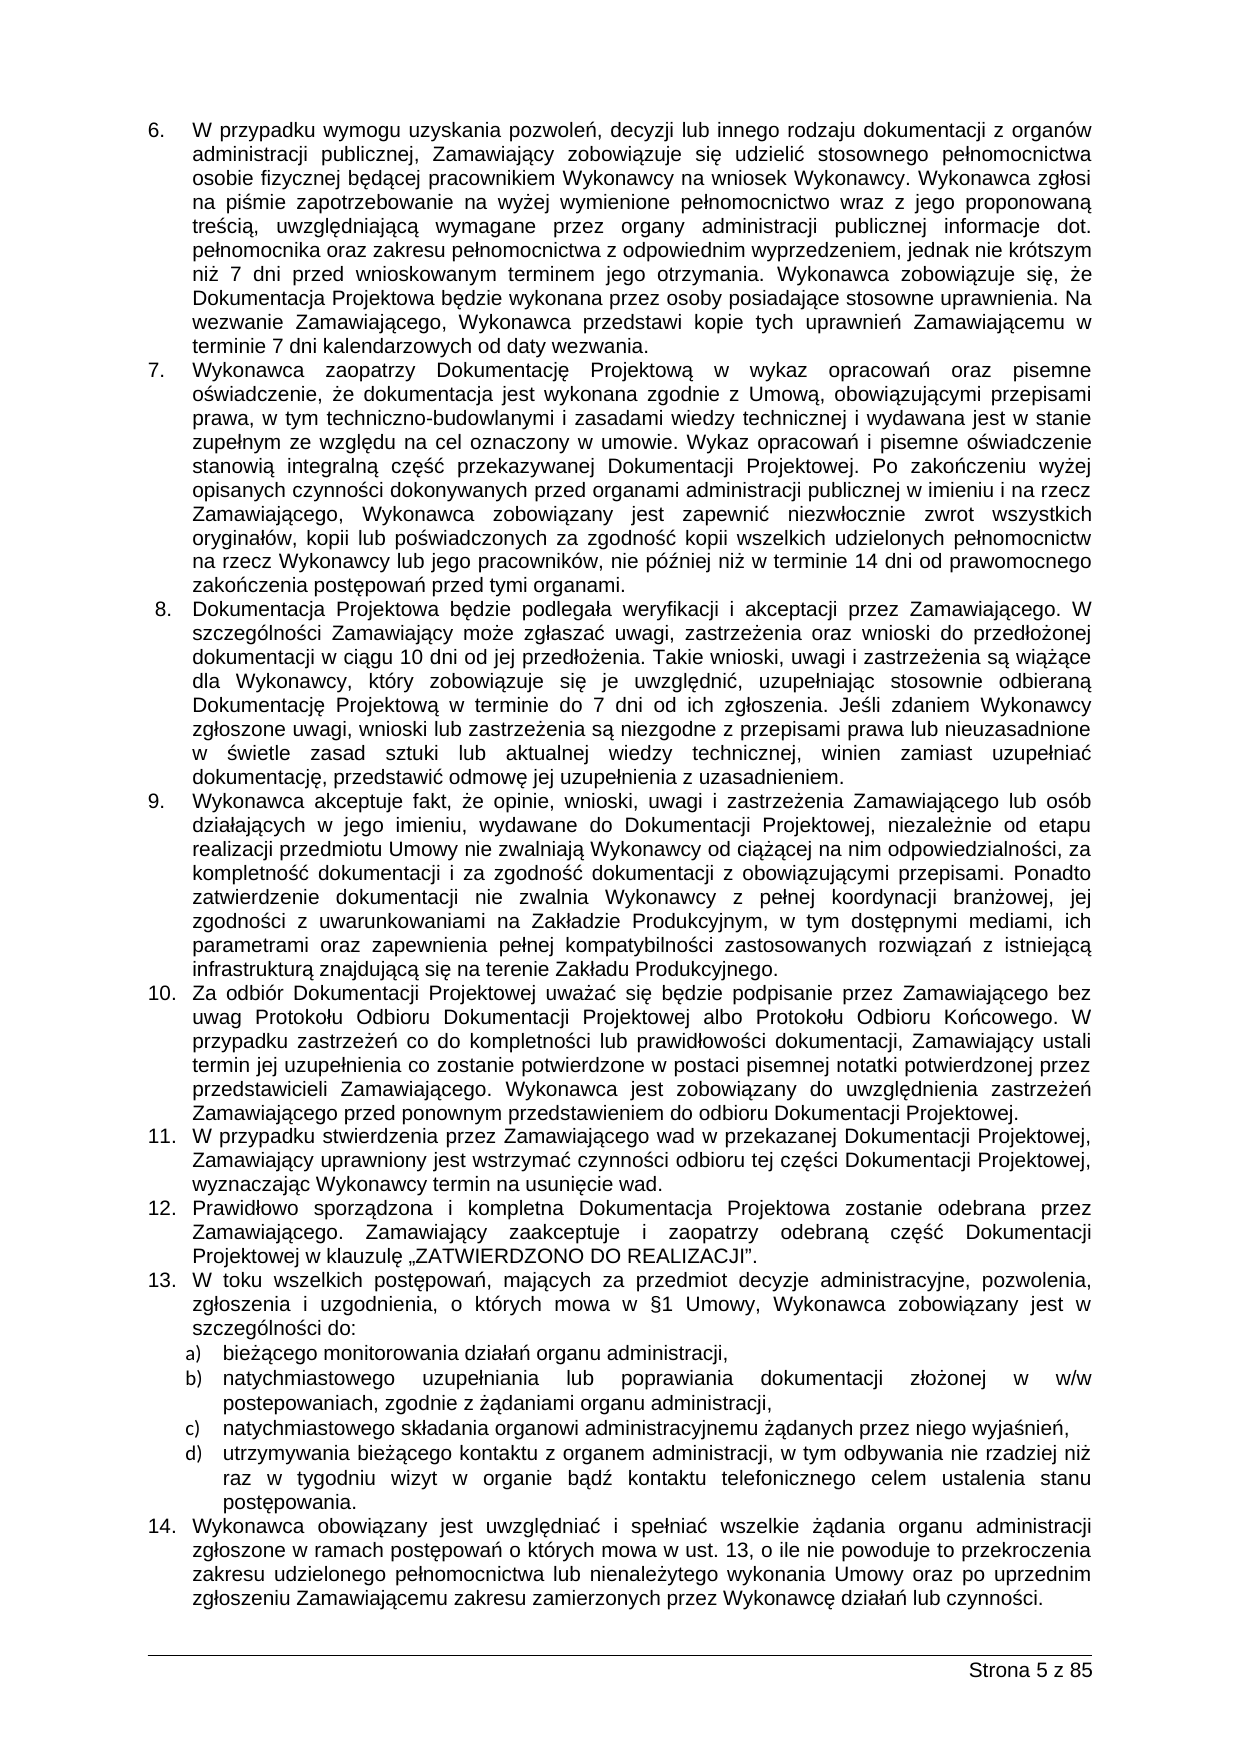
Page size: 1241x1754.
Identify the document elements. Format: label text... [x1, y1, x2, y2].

list W toku wszelkich postępowań, mających za przedmiot decyzje administracyjne, pozwolenia, zgłoszenia i uzgodnienia, o których mowa w §1 Umowy, Wykonawca zobowiązany jest w szczególności do: [148, 1268, 1092, 1340]
list Za odbiór Dokumentacji Projektowej uważać się będzie podpisanie przez Zamawiającego bez uwag Protokołu Odbioru Dokumentacji Projektowej albo Protokołu Odbioru Końcowego. W przypadku zastrzeżeń co do kompletności lub prawidłowości dokumentacji, Zamawiający ustali termin jej uzupełnienia co zostanie potwierdzone w postaci pisemnej notatki potwierdzonej przez przedstawicieli Zamawiającego. Wykonawca jest zobowiązany do uwzględnienia zastrzeżeń Zamawiającego przed ponownym przedstawieniem do odbioru Dokumentacji Projektowej. [148, 981, 1092, 1124]
list Wykonawca zaopatrzy Dokumentację Projektową w wykaz opracowań oraz pisemne oświadczenie, że dokumentacja jest wykonana zgodnie z Umową, obowiązującymi przepisami prawa, w tym techniczno-budowlanymi i zasadami wiedzy technicznej i wydawana jest w stanie zupełnym ze względu na cel oznaczony w umowie. Wykaz opracowań i pisemne oświadczenie stanowią integralną część przekazywanej Dokumentacji Projektowej. Po zakończeniu wyżej opisanych czynności dokonywanych przed organami administracji publicznej w imieniu i na rzecz Zamawiającego, Wykonawca zobowiązany jest zapewnić niezwłocznie zwrot wszystkich oryginałów, kopii lub poświadczonych za zgodność kopii wszelkich udzielonych pełnomocnictw na rzecz Wykonawcy lub jego pracowników, nie później niż w terminie 14 dni od prawomocnego zakończenia postępowań przed tymi organami. [148, 358, 1092, 597]
list W przypadku stwierdzenia przez Zamawiającego wad w przekazanej Dokumentacji Projektowej, Zamawiający uprawniony jest wstrzymać czynności odbioru tej części Dokumentacji Projektowej, wyznaczając Wykonawcy termin na usunięcie wad. [148, 1124, 1092, 1196]
list Wykonawca obowiązany jest uwzględniać i spełniać wszelkie żądania organu administracji zgłoszone w ramach postępowań o których mowa w ust. 13, o ile nie powoduje to przekroczenia zakresu udzielonego pełnomocnictwa lub nienależytego wykonania Umowy oraz po uprzednim zgłoszeniu Zamawiającemu zakresu zamierzonych przez Wykonawcę działań lub czynności. [148, 1513, 1092, 1609]
list bieżącego monitorowania działań organu administracji, [185, 1340, 1092, 1365]
list utrzymywania bieżącego kontaktu z organem administracji, w tym odbywania nie rzadziej niż raz w tygodniu wizyt w organie bądź kontaktu telefonicznego celem ustalenia stanu postępowania. [185, 1440, 1092, 1513]
list W przypadku wymogu uzyskania pozwoleń, decyzji lub innego rodzaju dokumentacji z organów administracji publicznej, Zamawiający zobowiązuje się udzielić stosownego pełnomocnictwa osobie fizycznej będącej pracownikiem Wykonawcy na wniosek Wykonawcy. Wykonawca zgłosi na piśmie zapotrzebowanie na wyżej wymienione pełnomocnictwo wraz z jego proponowaną treścią, uwzględniającą wymagane przez organy administracji publicznej informacje dot. pełnomocnika oraz zakresu pełnomocnictwa z odpowiednim wyprzedzeniem, jednak nie krótszym niż 7 dni przed wnioskowanym terminem jego otrzymania. Wykonawca zobowiązuje się, że Dokumentacja Projektowa będzie wykonana przez osoby posiadające stosowne uprawnienia. Na wezwanie Zamawiającego, Wykonawca przedstawi kopie tych uprawnień Zamawiającemu w terminie 7 dni kalendarzowych od daty wezwania. [148, 118, 1092, 358]
list Prawidłowo sporządzona i kompletna Dokumentacja Projektowa zostanie odebrana przez Zamawiającego. Zamawiający zaakceptuje i zaopatrzy odebraną część Dokumentacji Projektowej w klauzulę „ZATWIERDZONO DO REALIZACJI”. [148, 1196, 1092, 1268]
list natychmiastowego składania organowi administracyjnemu żądanych przez niego wyjaśnień, [185, 1415, 1092, 1440]
list Wykonawca akceptuje fakt, że opinie, wnioski, uwagi i zastrzeżenia Zamawiającego lub osób działających w jego imieniu, wydawane do Dokumentacji Projektowej, niezależnie od etapu realizacji przedmiotu Umowy nie zwalniają Wykonawcy od ciążącej na nim odpowiedzialności, za kompletność dokumentacji i za zgodność dokumentacji z obowiązującymi przepisami. Ponadto zatwierdzenie dokumentacji nie zwalnia Wykonawcy z pełnej koordynacji branżowej, jej zgodności z uwarunkowaniami na Zakładzie Produkcyjnym, w tym dostępnymi mediami, ich parametrami oraz zapewnienia pełnej kompatybilności zastosowanych rozwiązań z istniejącą infrastrukturą znajdującą się na terenie Zakładu Produkcyjnego. [148, 789, 1092, 981]
list Dokumentacja Projektowa będzie podlegała weryfikacji i akceptacji przez Zamawiającego. W szczególności Zamawiający może zgłaszać uwagi, zastrzeżenia oraz wnioski do przedłożonej dokumentacji w ciągu 10 dni od jej przedłożenia. Takie wnioski, uwagi i zastrzeżenia są wiążące dla Wykonawcy, który zobowiązuje się je uwzględnić, uzupełniając stosownie odbieraną Dokumentację Projektową w terminie do 7 dni od ich zgłoszenia. Jeśli zdaniem Wykonawcy zgłoszone uwagi, wnioski lub zastrzeżenia są niezgodne z przepisami prawa lub nieuzasadnione w świetle zasad sztuki lub aktualnej wiedzy technicznej, winien zamiast uzupełniać dokumentację, przedstawić odmowę jej uzupełnienia z uzasadnieniem. [154, 597, 1092, 789]
list natychmiastowego uzupełniania lub poprawiania dokumentacji złożonej w w/w postepowaniach, zgodnie z żądaniami organu administracji, [185, 1365, 1092, 1415]
